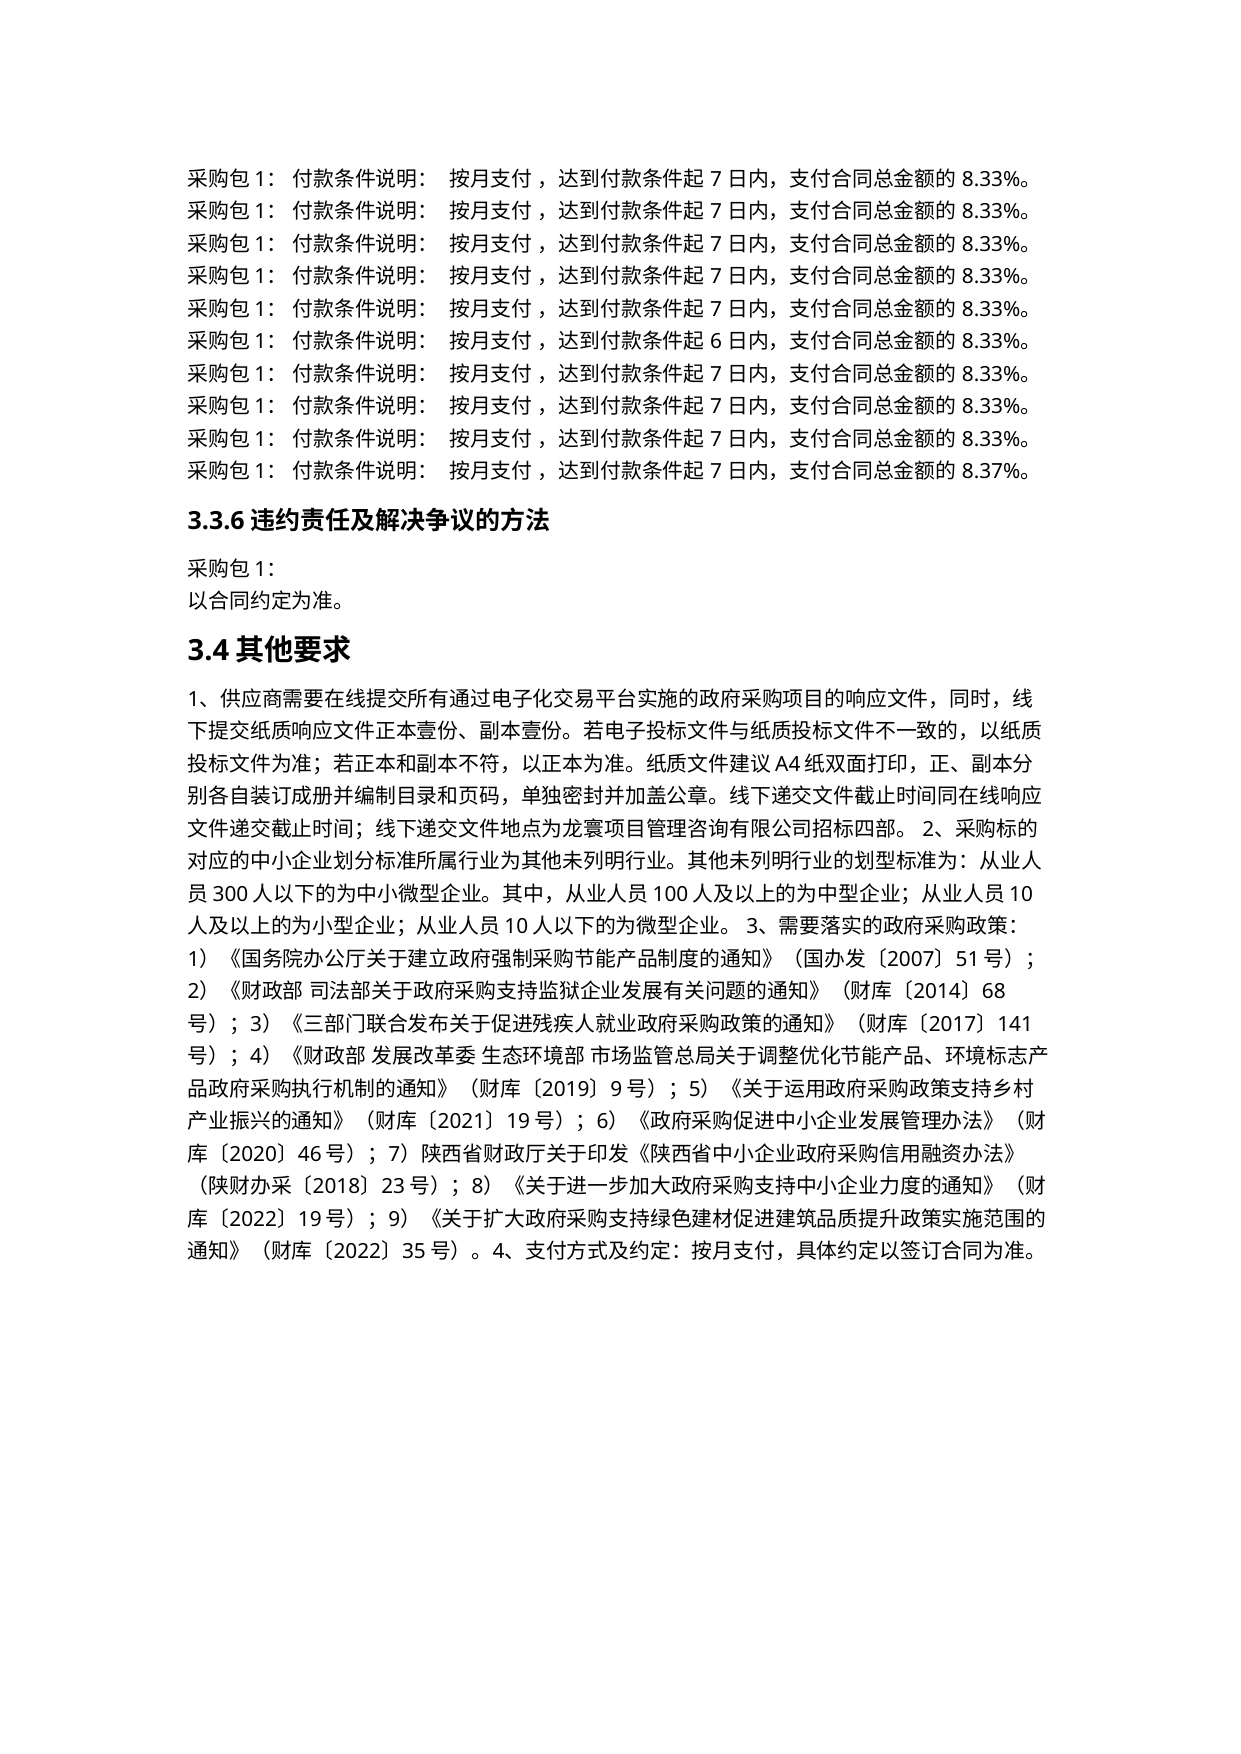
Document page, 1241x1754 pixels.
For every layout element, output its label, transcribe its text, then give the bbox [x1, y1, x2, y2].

text 3.3.6违约责任及解决争议的方法 [187, 487, 1053, 552]
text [187, 259, 1053, 292]
text 采购包1： [187, 552, 1053, 584]
text 以合同约定为准。 [187, 584, 1053, 617]
text 采购包1： 付款条件说明： 按月支付 ，达到付款条件起 7 日内，支付合同总金额的 8.33%。 [187, 389, 1053, 422]
text 采购包1： 付款条件说明： 按月支付 ，达到付款条件起 7 日内，支付合同总金额的 8.33%。 [187, 292, 1053, 324]
text 采购包1： 付款条件说明： 按月支付 ，达到付款条件起 7 日内，支付合同总金额的 8.33%。 [187, 422, 1053, 454]
text 采购包1： 付款条件说明： 按月支付 ，达到付款条件起 6 日内，支付合同总金额的 8.33%。 [187, 324, 1053, 357]
text 采购包1： 付款条件说明： 按月支付 ，达到付款条件起 7 日内，支付合同总金额的 8.33%。 [187, 357, 1053, 389]
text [187, 162, 1053, 194]
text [187, 227, 1053, 259]
text 1、供应商需要在线提交所有通过电子化交易平台实施的政府采购项目的响应文件，同时，线下提交纸质响应文件正本壹份、副本壹份。若电子投标文件与纸质投标文件不一致的，以纸质投标文件为准；若正本和副本不符，以正本为准。纸质文件建议A4纸双面打印，正、副本分别各自装订成册并编制目录和页码，单独密封并加盖公章。线下递交文件截止时间同在线响应文件递交截止时间；线下递交文件地点为龙寰项目管理咨询有限公司招标四部。 2、采购标的对应的中小企业划分标准所属行业为其他未列明行业。其他未列明行业的划型标准为：从业人员300人以下的为中小微型企业。其中，从业人员100人及以上的为中型企业；从业人员10人及以上的为小型企业；从业人员10人以下的为微型企业。 3、需要落实的政府采购政策：1）《国务院办公厅关于建立政府强制采购节能产品制度的通知》（国办发〔2007〕51号）；2）《财政部 司法部关于政府采购支持监狱企业发展有关问题的通知》（财库〔2014〕68号）；3）《三部门联合发布关于促进残疾人就业政府采购政策的通知》（财库〔2017〕141号）；4）《财政部 发展改革委 生态环境部 市场监管总局关于调整优化节能产品、环境标志产品政府采购执行机制的通知》（财库〔2019〕9号）；5）《关于运用政府采购政策支持乡村产业振兴的通知》（财库〔2021〕19号）；6）《政府采购促进中小企业发展管理办法》（财库〔2020〕46号）；7）陕西省财政厅关于印发《陕西省中小企业政府采购信用融资办法》（陕财办采〔2018〕23号）；8）《关于进一步加大政府采购支持中小企业力度的通知》（财库〔2022〕19号）；9）《关于扩大政府采购支持绿色建材促进建筑品质提升政策实施范围的通知》（财库〔2022〕35号）。4、支付方式及约定：按月支付，具体约定以签订合同为准。 [187, 682, 1053, 1267]
text 采购包1： 付款条件说明： 按月支付 ，达到付款条件起 7 日内，支付合同总金额的 8.37%。 [187, 454, 1053, 487]
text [187, 194, 1053, 227]
text 3.4其他要求 [187, 617, 1053, 682]
